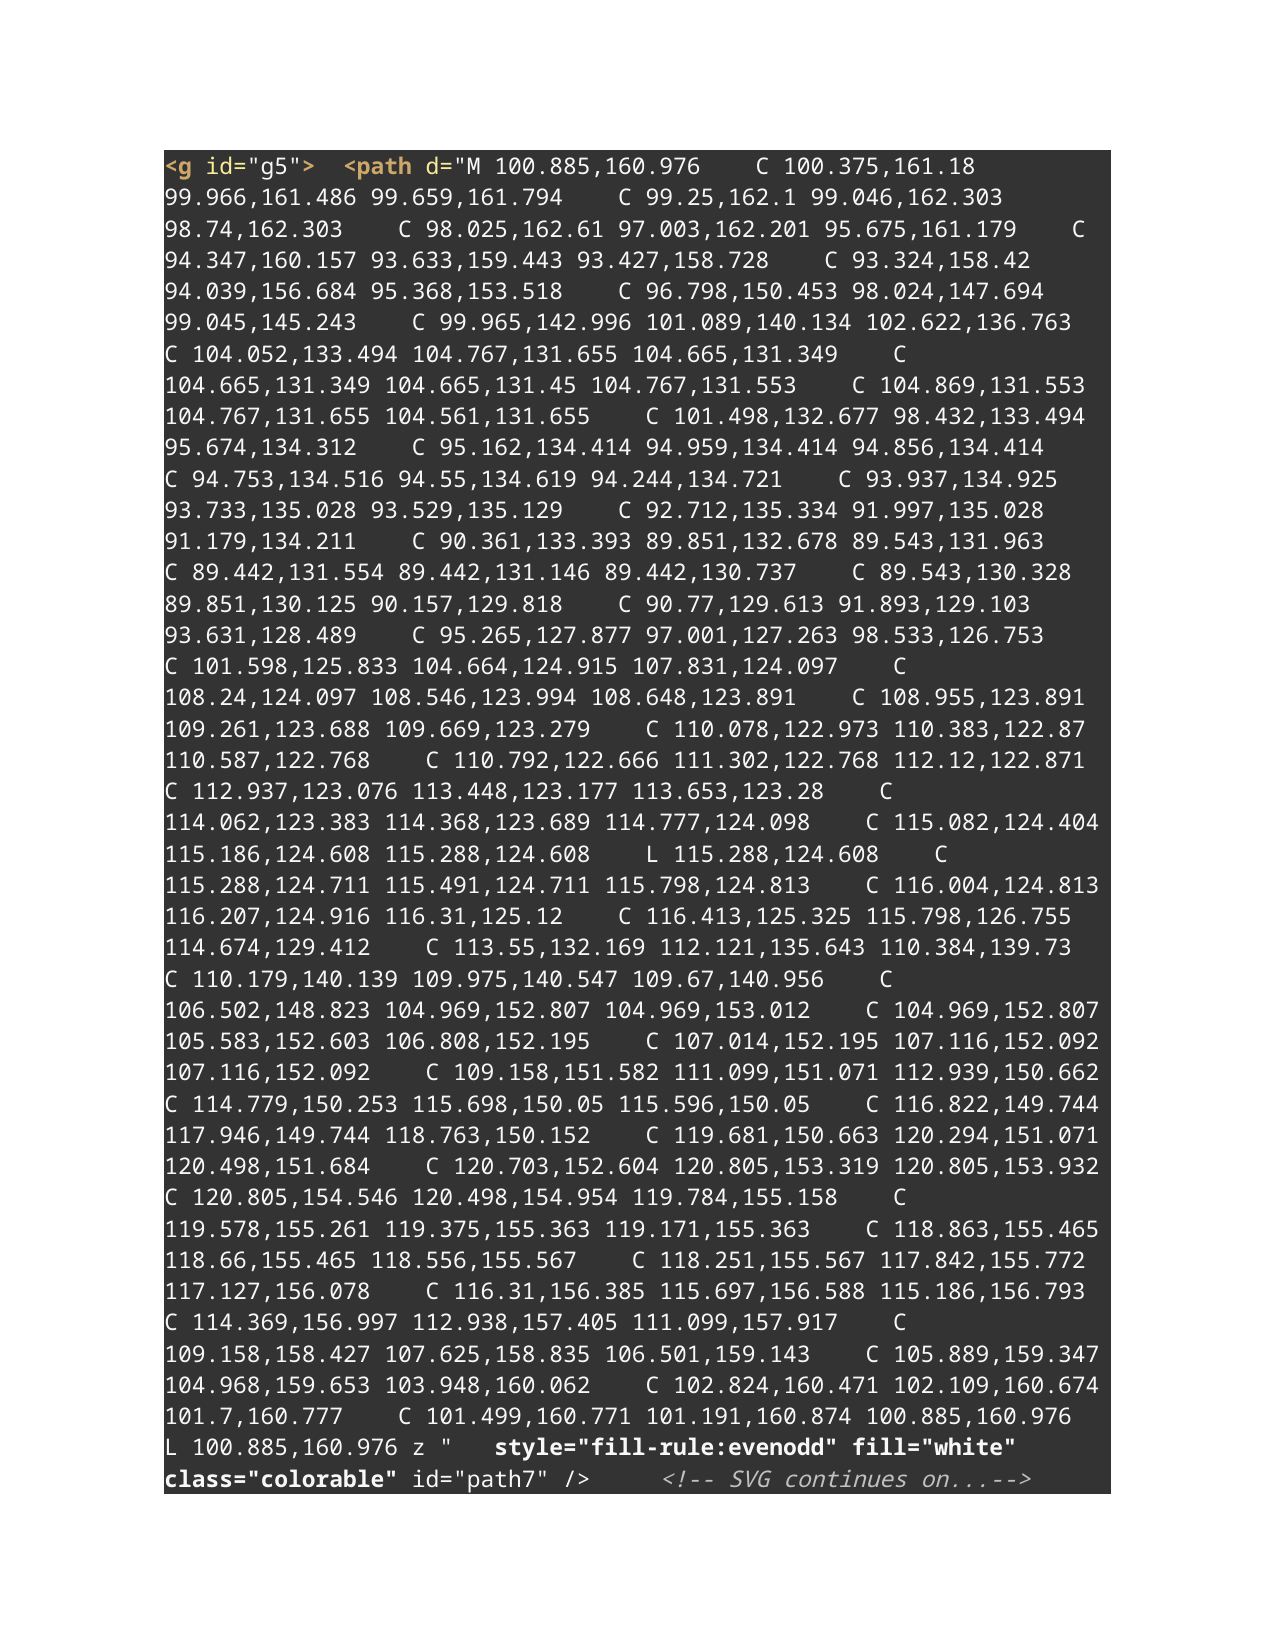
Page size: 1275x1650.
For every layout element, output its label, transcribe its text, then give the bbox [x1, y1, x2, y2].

text <g id="g5"> <path d="M 100.885,160.976 C 100.375,161.18 99.966,161.486 99.659,161.794 C 99.25,162.1 99.046,162.303 98.74,162.303 C 98.025,162.61 97.003,162.201 95.675,161.179 C 94.347,160.157 93.633,159.443 93.427,158.728 C 93.324,158.42 94.039,156.684 95.368,153.518 C 96.798,150.453 98.024,147.694 99.045,145.243 C 99.965,142.996 101.089,140.134 102.622,136.763 C 104.052,133.494 104.767,131.655 104.665,131.349 C 104.665,131.349 104.665,131.45 104.767,131.553 C 104.869,131.553 104.767,131.655 104.561,131.655 C 101.498,132.677 98.432,133.494 95.674,134.312 C 95.162,134.414 94.959,134.414 94.856,134.414 C 94.753,134.516 94.55,134.619 94.244,134.721 C 93.937,134.925 93.733,135.028 93.529,135.129 C 92.712,135.334 91.997,135.028 91.179,134.211 C 90.361,133.393 89.851,132.678 89.543,131.963 C 89.442,131.554 89.442,131.146 89.442,130.737 C 89.543,130.328 89.851,130.125 90.157,129.818 C 90.77,129.613 91.893,129.103 93.631,128.489 C 95.265,127.877 97.001,127.263 98.533,126.753 C 101.598,125.833 104.664,124.915 107.831,124.097 C 108.24,124.097 108.546,123.994 108.648,123.891 C 108.955,123.891 109.261,123.688 109.669,123.279 C 110.078,122.973 110.383,122.87 110.587,122.768 C 110.792,122.666 111.302,122.768 112.12,122.871 C 112.937,123.076 113.448,123.177 113.653,123.28 C 114.062,123.383 114.368,123.689 114.777,124.098 C 115.082,124.404 115.186,124.608 115.288,124.608 L 115.288,124.608 C 115.288,124.711 115.491,124.711 115.798,124.813 C 116.004,124.813 116.207,124.916 116.31,125.12 C 116.413,125.325 115.798,126.755 114.674,129.412 C 113.55,132.169 112.121,135.643 110.384,139.73 C 110.179,140.139 109.975,140.547 109.67,140.956 C 106.502,148.823 104.969,152.807 104.969,153.012 C 104.969,152.807 105.583,152.603 106.808,152.195 C 107.014,152.195 107.116,152.092 107.116,152.092 C 109.158,151.582 111.099,151.071 112.939,150.662 C 114.779,150.253 115.698,150.05 115.596,150.05 C 116.822,149.744 117.946,149.744 118.763,150.152 C 119.681,150.663 120.294,151.071 120.498,151.684 C 120.703,152.604 120.805,153.319 120.805,153.932 C 120.805,154.546 120.498,154.954 119.784,155.158 C 119.578,155.261 119.375,155.363 119.171,155.363 C 118.863,155.465 118.66,155.465 118.556,155.567 C 118.251,155.567 117.842,155.772 117.127,156.078 C 116.31,156.385 115.697,156.588 115.186,156.793 C 114.369,156.997 112.938,157.405 111.099,157.917 C 109.158,158.427 107.625,158.835 106.501,159.143 C 105.889,159.347 104.968,159.653 103.948,160.062 C 102.824,160.471 102.109,160.674 101.7,160.777 C 101.499,160.771 101.191,160.874 100.885,160.976 L 100.885,160.976 z " style="fill-rule:evenodd" fill="white" class="colorable" id="path7" /> <!-- SVG continues on...--> [164, 150, 1111, 1494]
